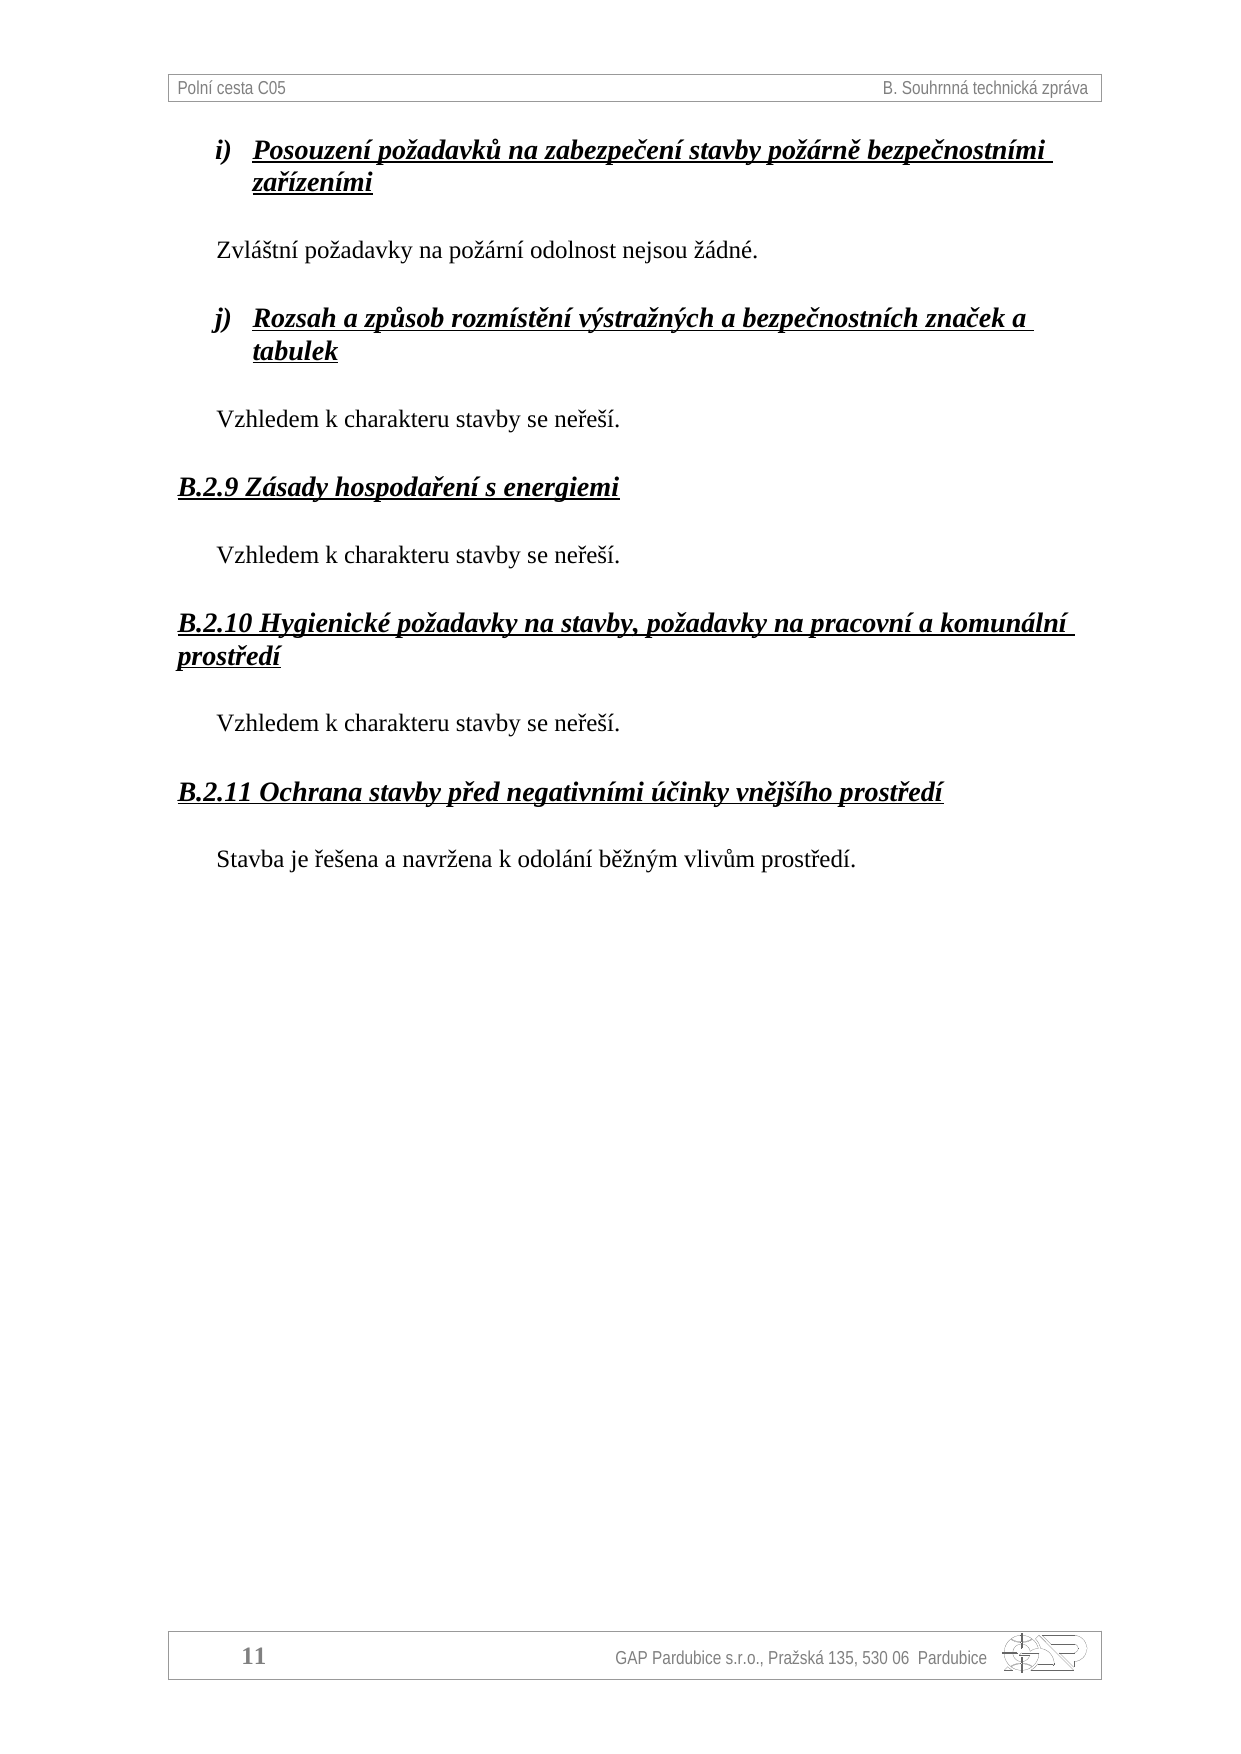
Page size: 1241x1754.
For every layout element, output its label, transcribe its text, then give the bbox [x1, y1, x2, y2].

text Vzhledem k charakteru stavby se neřeší. [177, 708, 1092, 737]
text Zvláštní požadavky na požární odolnost nejsou žádné. [177, 235, 1092, 264]
list Posouzení požadavků na zabezpečení stavby požárně bezpečnostními zařízeními [215, 133, 1092, 198]
text Vzhledem k charakteru stavby se neřeší. [177, 404, 1092, 432]
text Stavba je řešena a navržena k odolání běžným vlivům prostředí. [177, 844, 1092, 873]
text B.2.10 Hygienické požadavky na stavby, požadavky na pracovní a komunální prostředí [177, 606, 1092, 671]
text B.2.9 Zásady hospodaření s energiemi [177, 470, 1092, 502]
text Vzhledem k charakteru stavby se neřeší. [177, 540, 1092, 569]
list Rozsah a způsob rozmístění výstražných a bezpečnostních značek a tabulek [215, 301, 1092, 366]
text B.2.11 Ochrana stavby před negativními účinky vnějšího prostředí [177, 775, 1092, 807]
